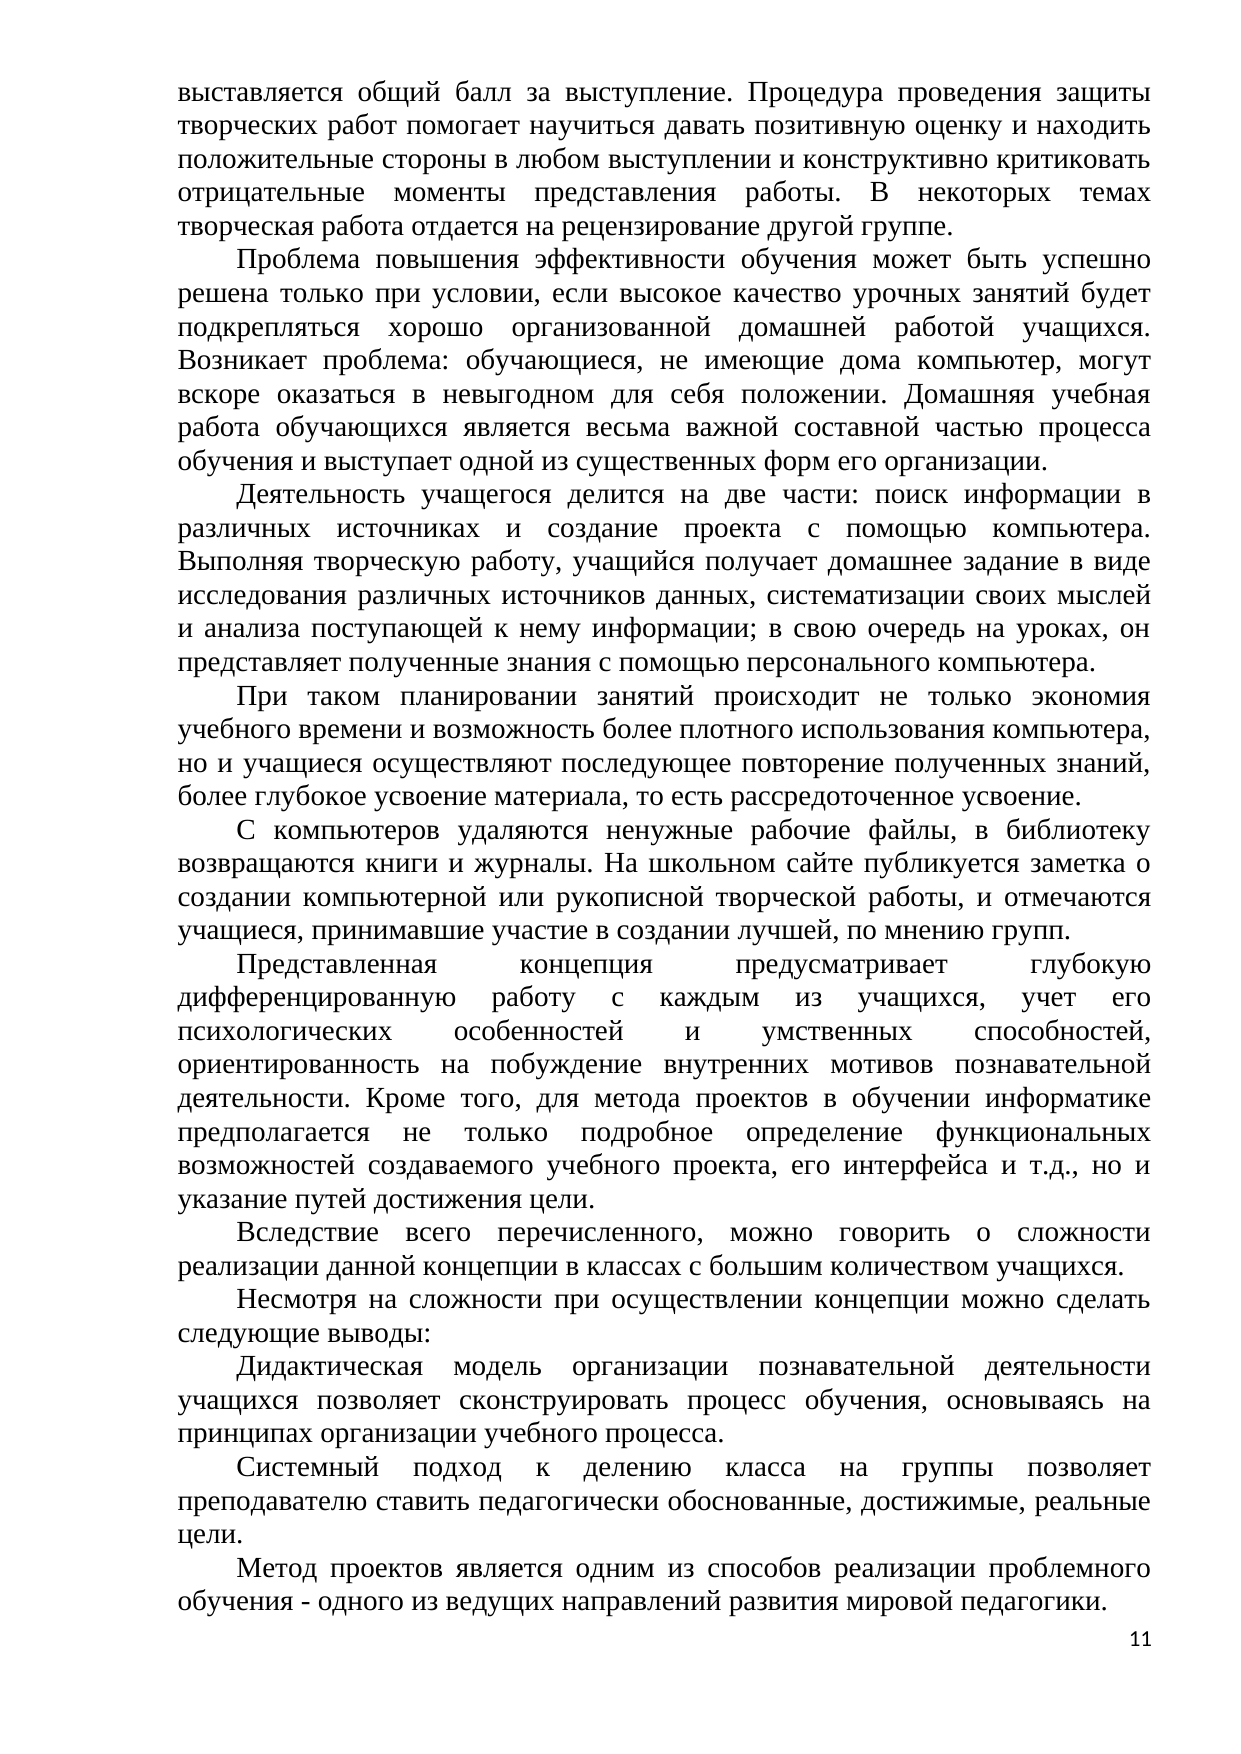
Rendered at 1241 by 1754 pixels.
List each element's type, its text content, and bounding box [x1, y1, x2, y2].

text Вследствие всего перечисленного, можно говорить о сложности реализации данной концепции в классах с большим количеством учащихся. [177, 1214, 1152, 1281]
text Проблема повышения эффективности обучения может быть успешно решена только при условии, если высокое качество урочных занятий будет подкрепляться хорошо организованной домашней работой учащихся. Возникает проблема: обучающиеся, не имеющие дома компьютер, могут вскоре оказаться в невыгодном для себя положении. Домашняя учебная работа обучающихся является весьма важной составной частью процесса обучения и выступает одной из существенных форм его организации. [177, 242, 1152, 476]
text При таком планировании занятий происходит не только экономия учебного времени и возможность более плотного использования компьютера, но и учащиеся осуществляют последующее повторение полученных знаний, более глубокое усвоение материала, то есть рассредоточенное усвоение. [177, 678, 1152, 812]
text С компьютеров удаляются ненужные рабочие файлы, в библиотеку возвращаются книги и журналы. На школьном сайте публикуется заметка о создании компьютерной или рукописной творческой работы, и отмечаются учащиеся, принимавшие участие в создании лучшей, по мнению групп. [177, 812, 1152, 946]
text Системный подход к делению класса на группы позволяет преподавателю ставить педагогически обоснованные, достижимые, реальные цели. [177, 1449, 1152, 1550]
text Представленная концепция предусматривает глубокую дифференцированную работу с каждым из учащихся, учет его психологических особенностей и умственных способностей, ориентированность на побуждение внутренних мотивов познавательной деятельности. Кроме того, для метода проектов в обучении информатике предполагается не только подробное определение функциональных возможностей создаваемого учебного проекта, его интерфейса и т.д., но и указание путей достижения цели. [177, 946, 1152, 1214]
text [177, 74, 1152, 242]
text Несмотря на сложности при осуществлении концепции можно сделать следующие выводы: [177, 1281, 1152, 1348]
text Деятельность учащегося делится на две части: поиск информации в различных источниках и создание проекта с помощью компьютера. Выполняя творческую работу, учащийся получает домашнее задание в виде исследования различных источников данных, систематизации своих мыслей и анализа поступающей к нему информации; в свою очередь на уроках, он представляет полученные знания с помощью персонального компьютера. [177, 476, 1152, 678]
text Дидактическая модель организации познавательной деятельности учащихся позволяет сконструировать процесс обучения, основываясь на принципах организации учебного процесса. [177, 1348, 1152, 1449]
text Метод проектов является одним из способов реализации проблемного обучения - одного из ведущих направлений развития мировой педагогики. [177, 1550, 1152, 1617]
